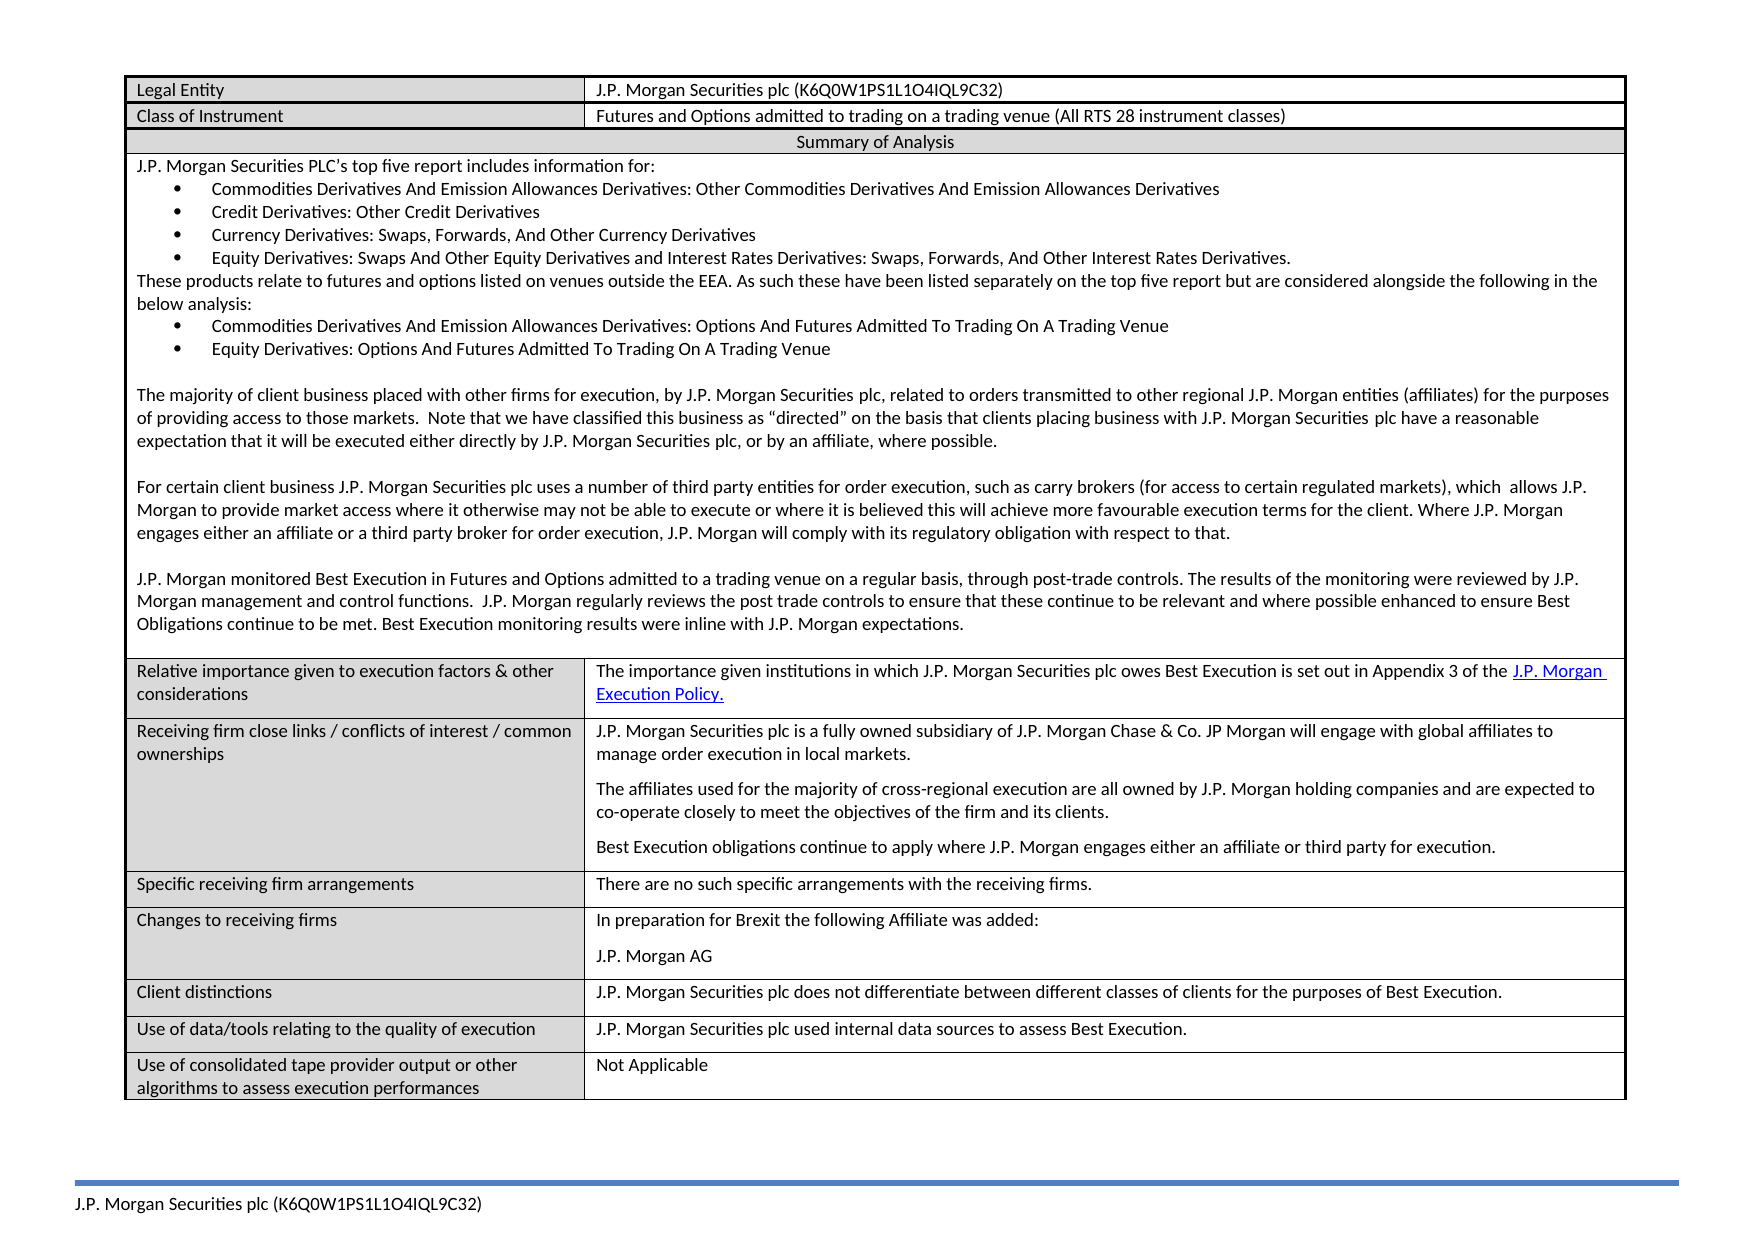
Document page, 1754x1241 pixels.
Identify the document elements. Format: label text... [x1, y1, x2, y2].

table_cell J.P. Morgan Securities plc is a fully owned subsidiary of J.P. Morgan Chase & Co. JP Morgan will engage with global affiliates to manage order execution in local markets. The affiliates used for the majority of cross-regional execution are all owned by J.P. Morgan holding companies and are expected to co-operate closely to meet the objectives of the firm and its clients. Best Execution obligations continue to apply where J.P. Morgan engages either an affiliate or third party for execution. [585, 719, 1624, 871]
table_cell Changes to receiving firms [127, 908, 584, 979]
table_cell J.P. Morgan Securities plc used internal data sources to assess Best Execution. [585, 1017, 1624, 1052]
table_cell J.P. Morgan Securities plc does not differentiate between different classes of clients for the purposes of Best Execution. [585, 980, 1624, 1016]
table_cell Class of Instrument [127, 104, 584, 127]
table_cell Specific receiving firm arrangements [127, 872, 584, 907]
table_cell There are no such specific arrangements with the receiving firms. [585, 872, 1624, 907]
table_cell Not Applicable [585, 1053, 1624, 1099]
table_cell J.P. Morgan Securities PLC’s top five report includes information for: Commodities Derivatives And Emission Allowances Derivatives: Other Commodities Derivatives And Emission Allowances Derivatives Credit Derivatives: Other Credit Derivatives Currency Derivatives: Swaps, Forwards, And Other Currency Derivatives Equity Derivatives: Swaps And Other Equity Derivatives and Interest Rates Derivatives: Swaps, Forwards, And Other Interest Rates Derivatives. These products relate to futures and options listed on venues outside the EEA. As such these have been listed separately on the top five report but are considered alongside the following in the below analysis: Commodities Derivatives And Emission Allowances Derivatives: Options And Futures Admitted To Trading On A Trading Venue Equity Derivatives: Options And Futures Admitted To Trading On A Trading Venue The majority of client business placed with other firms for execution, by J.P. Morgan Securities plc, related to orders transmitted to other regional J.P. Morgan entities (affiliates) for the purposes of providing access to those markets. Note that we have classified this business as “directed” on the basis that clients placing business with J.P. Morgan Securities plc have a reasonable expectation that it will be executed either directly by J.P. Morgan Securities plc, or by an affiliate, where possible. For certain client business J.P. Morgan Securities plc uses a number of third party entities for order execution, such as carry brokers (for access to certain regulated markets), which allows J.P. Morgan to provide market access where it otherwise may not be able to execute or where it is believed this will achieve more favourable execution terms for the client. Where J.P. Morgan engages either an affiliate or a third party broker for order execution, J.P. Morgan will comply with its regulatory obligation with respect to that. J.P. Morgan monitored Best Execution in Futures and Options admitted to a trading venue on a regular basis, through post-trade controls. The results of the monitoring were reviewed by J.P. Morgan management and control functions. J.P. Morgan regularly reviews the post trade controls to ensure that these continue to be relevant and where possible enhanced to ensure Best Obligations continue to be met. Best Execution monitoring results were inline with J.P. Morgan expectations. [127, 154, 1624, 658]
table_cell The importance given institutions in which J.P. Morgan Securities plc owes Best Execution is set out in Appendix 3 of the J.P. Morgan Execution Policy. [585, 659, 1624, 718]
table_cell Use of data/tools relating to the quality of execution [127, 1017, 584, 1052]
table_cell In preparation for Brexit the following Affiliate was added: J.P. Morgan AG [585, 908, 1624, 979]
table_cell Use of consolidated tape provider output or other algorithms to assess execution performances [127, 1053, 584, 1099]
table_cell Receiving firm close links / conflicts of interest / common ownerships [127, 719, 584, 871]
table_header Legal Entity [127, 78, 584, 101]
table_header J.P. Morgan Securities plc (K6Q0W1PS1L1O4IQL9C32) [585, 78, 1624, 101]
table_cell Summary of Analysis [127, 130, 1624, 153]
table_cell Client distinctions [127, 980, 584, 1016]
table_cell Relative importance given to execution factors & other considerations [127, 659, 584, 718]
table_cell Futures and Options admitted to trading on a trading venue (All RTS 28 instrument classes) [585, 104, 1624, 127]
